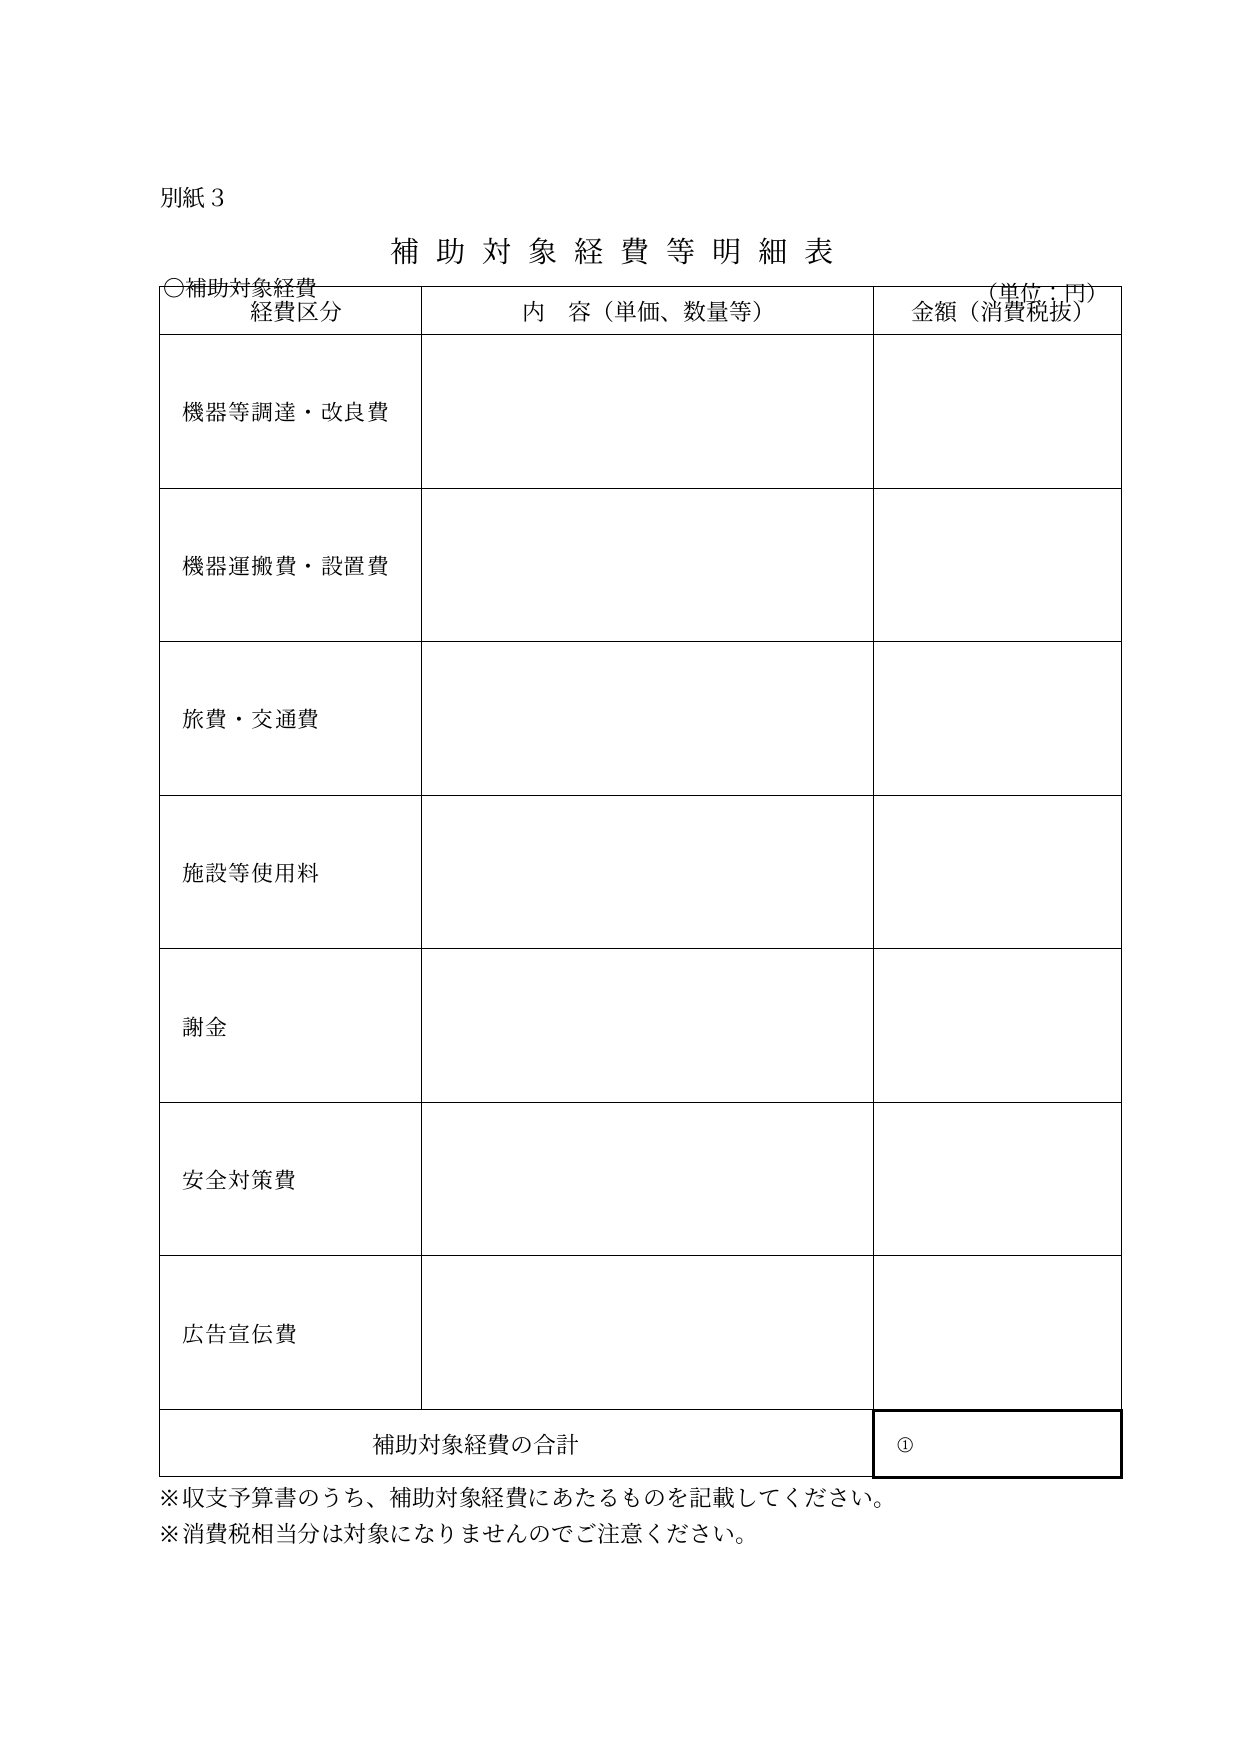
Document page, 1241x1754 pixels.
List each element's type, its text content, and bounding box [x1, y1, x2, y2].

table_cell [874, 335, 1121, 488]
table_cell [874, 642, 1121, 795]
table_cell 旅費・交通費 [160, 642, 421, 795]
table_cell 機器等調達・改良費 [160, 335, 421, 488]
table_cell [422, 1103, 873, 1255]
text 別紙３ [160, 178, 1081, 214]
table_cell 施設等使用料 [160, 796, 421, 948]
table_cell [874, 489, 1121, 641]
table_cell 補助対象経費の合計 [160, 1410, 872, 1476]
text 補助対象経費等明細表 [160, 214, 1081, 286]
table_cell [422, 949, 873, 1102]
table_header 経費区分 [160, 287, 421, 334]
text ※収支予算書のうち、補助対象経費にあたるものを記載してください。 [160, 1479, 1089, 1515]
table_cell [874, 949, 1121, 1102]
table_cell [874, 1256, 1121, 1409]
table_cell 機器運搬費・設置費 [160, 489, 421, 641]
table_cell 安全対策費 [160, 1103, 421, 1255]
table_cell [874, 1103, 1121, 1255]
table_cell [422, 1256, 873, 1409]
table_cell 広告宣伝費 [160, 1256, 421, 1409]
text ※消費税相当分は対象になりませんのでご注意ください。 [160, 1515, 1081, 1551]
table_cell [875, 1412, 1120, 1476]
table_cell [422, 335, 873, 488]
table_cell [422, 796, 873, 948]
table_cell 謝金 [160, 949, 421, 1102]
table_header 内 容（単価、数量等） [422, 287, 873, 334]
table_header 金額（消費税抜） [874, 287, 1121, 334]
table_cell [422, 642, 873, 795]
table_cell [422, 489, 873, 641]
table_cell [874, 796, 1121, 948]
